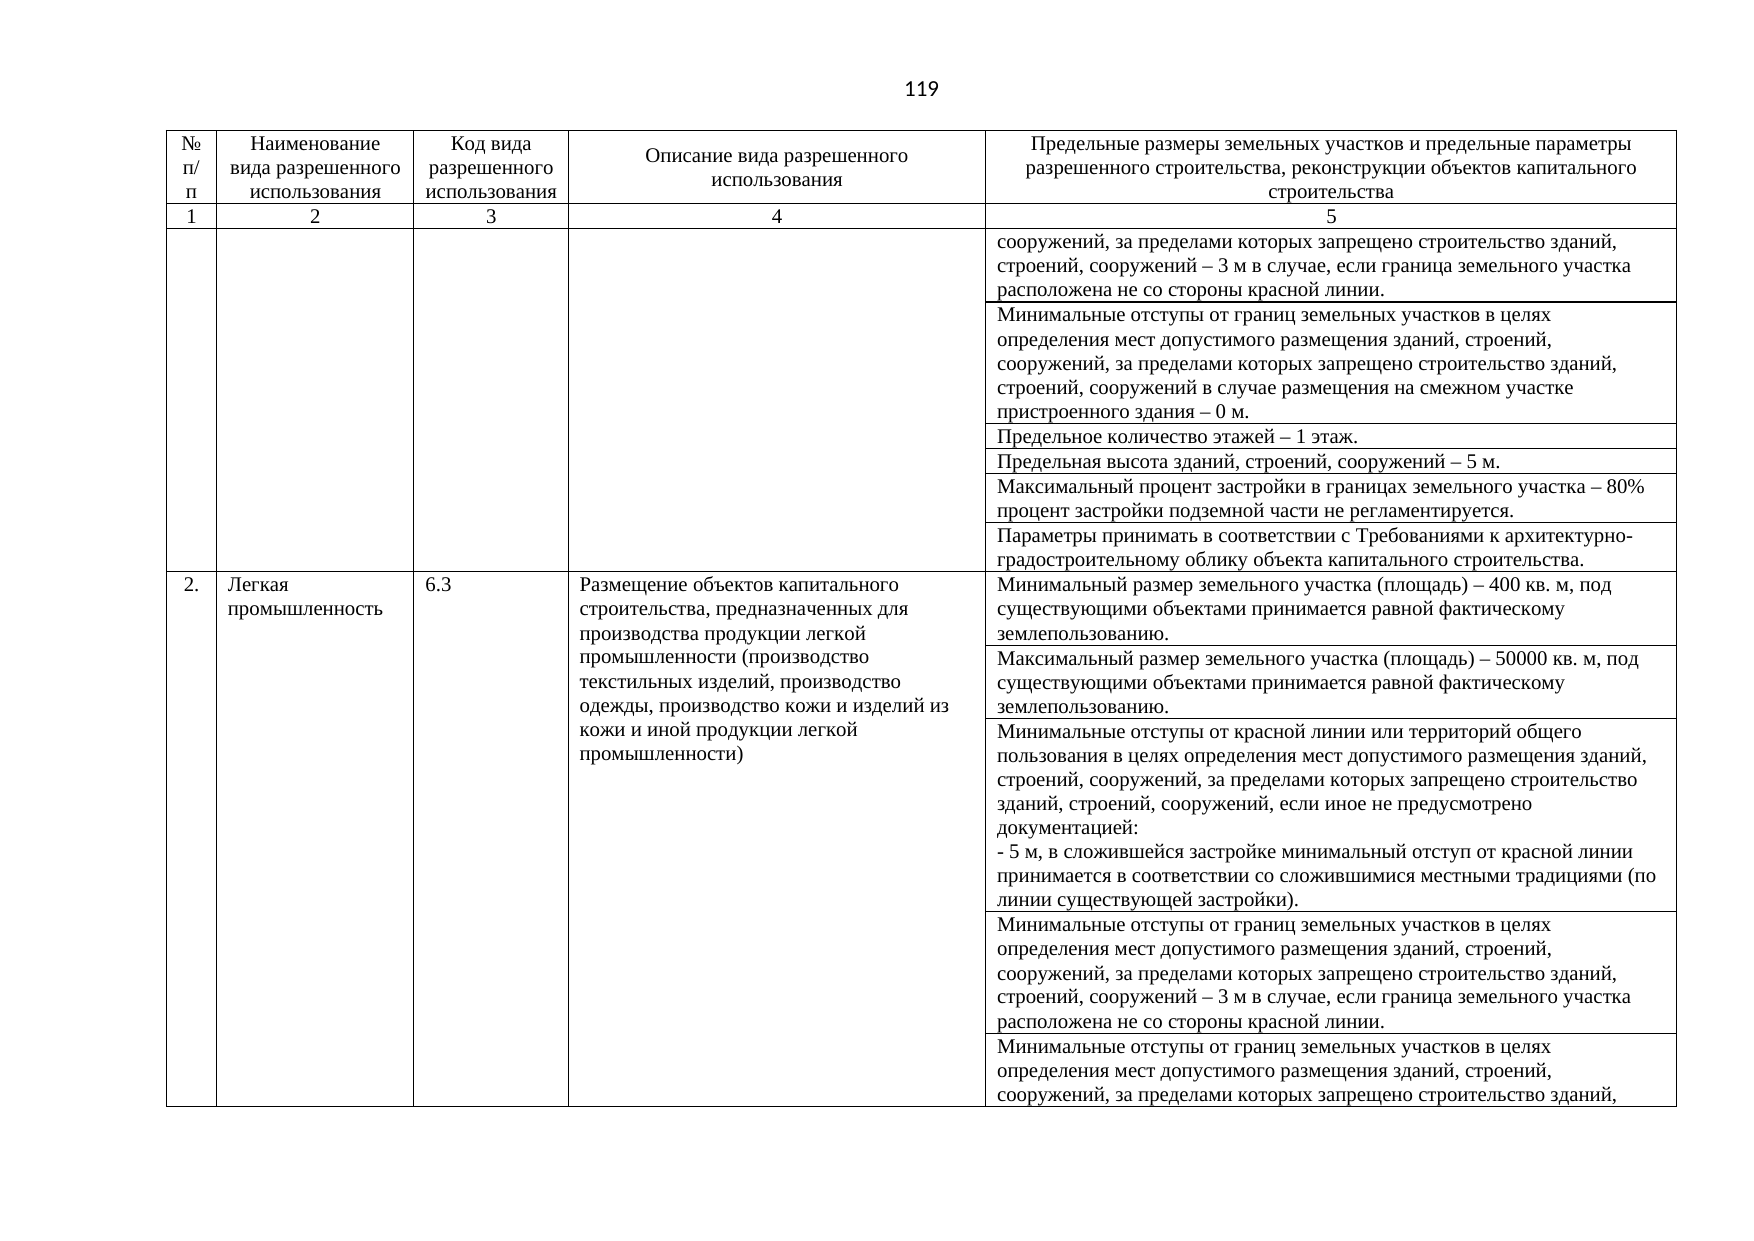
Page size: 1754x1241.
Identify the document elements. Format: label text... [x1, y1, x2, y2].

table_cell 6.3 [414, 572, 568, 1106]
table_cell Предельное количество этажей – 1 этаж. [986, 424, 1676, 448]
table_cell Минимальные отступы от красной линии или территорий общего пользования в целях определения мест допустимого размещения зданий, строений, сооружений, за пределами которых запрещено строительство зданий, строений, сооружений, если иное не предусмотрено документацией: - 5 м, в сложившейся застройке минимальный отступ от красной линии принимается в соответствии со сложившимися местными традициями (по линии существующей застройки). [986, 719, 1676, 911]
table_cell 2 [217, 204, 413, 228]
table_cell 3 [414, 204, 568, 228]
table_cell 1 [167, 204, 216, 228]
table_cell Легкая промышленность [217, 572, 413, 1106]
table_header Наименование вида разрешенного использования [217, 131, 413, 203]
table_header Предельные размеры земельных участков и предельные параметры разрешенного строительства, реконструкции объектов капитального строительства [986, 131, 1676, 203]
table_cell Минимальный размер земельного участка (площадь) – 400 кв. м, под существующими объектами принимается равной фактическому землепользованию. [986, 572, 1676, 644]
table_cell 5 [986, 204, 1676, 228]
table_header Описание вида разрешенного использования [569, 131, 985, 203]
table_cell Параметры принимать в соответствии с Требованиями к архитектурно-градостроительному облику объекта капитального строительства. [986, 523, 1676, 571]
table_header Код вида разрешенного использования [414, 131, 568, 203]
table_header № п/п [167, 131, 216, 203]
table_cell Предельная высота зданий, строений, сооружений – 5 м. [986, 449, 1676, 473]
table_cell Максимальный размер земельного участка (площадь) – 50000 кв. м, под существующими объектами принимается равной фактическому землепользованию. [986, 646, 1676, 718]
table_cell Максимальный процент застройки в границах земельного участка – 80% процент застройки подземной части не регламентируется. [986, 474, 1676, 522]
table_cell 4 [569, 204, 985, 228]
table_cell Размещение объектов капитального строительства, предназначенных для производства продукции легкой промышленности (производство текстильных изделий, производство одежды, производство кожи и изделий из кожи и иной продукции легкой промышленности) [569, 572, 985, 1106]
table_cell 2. [167, 572, 216, 1106]
